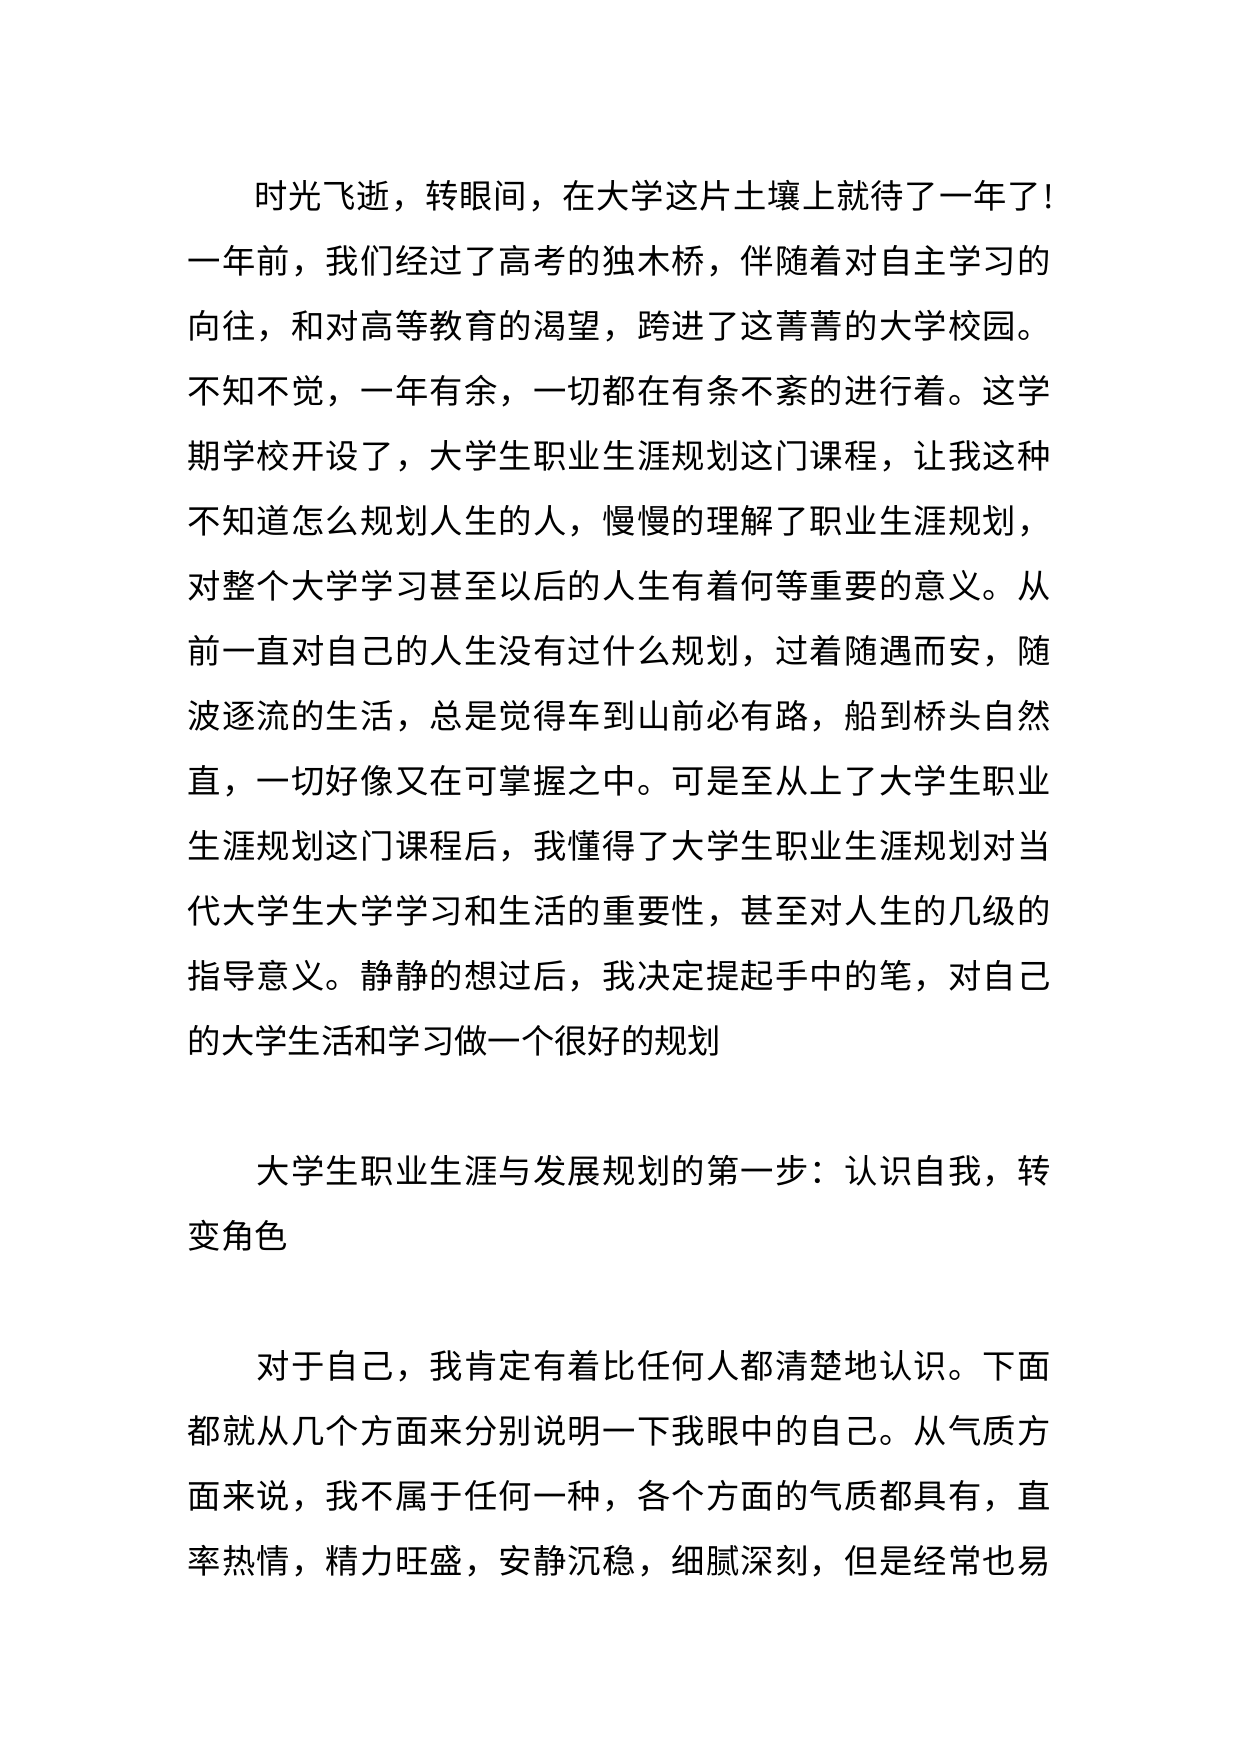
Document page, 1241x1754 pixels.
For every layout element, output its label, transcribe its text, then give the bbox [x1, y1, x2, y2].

text 大学生职业生涯与发展规划的第一步：认识自我，转变角色 [187, 1137, 1053, 1267]
text 时光飞逝，转眼间，在大学这片土壤上就待了一年了!一年前，我们经过了高考的独木桥，伴随着对自主学习的向往，和对高等教育的渴望，跨进了这菁菁的大学校园。不知不觉，一年有余，一切都在有条不紊的进行着。这学期学校开设了，大学生职业生涯规划这门课程，让我这种不知道怎么规划人生的人，慢慢的理解了职业生涯规划，对整个大学学习甚至以后的人生有着何等重要的意义。从前一直对自己的人生没有过什么规划，过着随遇而安，随波逐流的生活，总是觉得车到山前必有路，船到桥头自然直，一切好像又在可掌握之中。可是至从上了大学生职业生涯规划这门课程后，我懂得了大学生职业生涯规划对当代大学生大学学习和生活的重要性，甚至对人生的几级的指导意义。静静的想过后，我决定提起手中的笔，对自己的大学生活和学习做一个很好的规划 [187, 162, 1053, 1072]
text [187, 1332, 1053, 1592]
